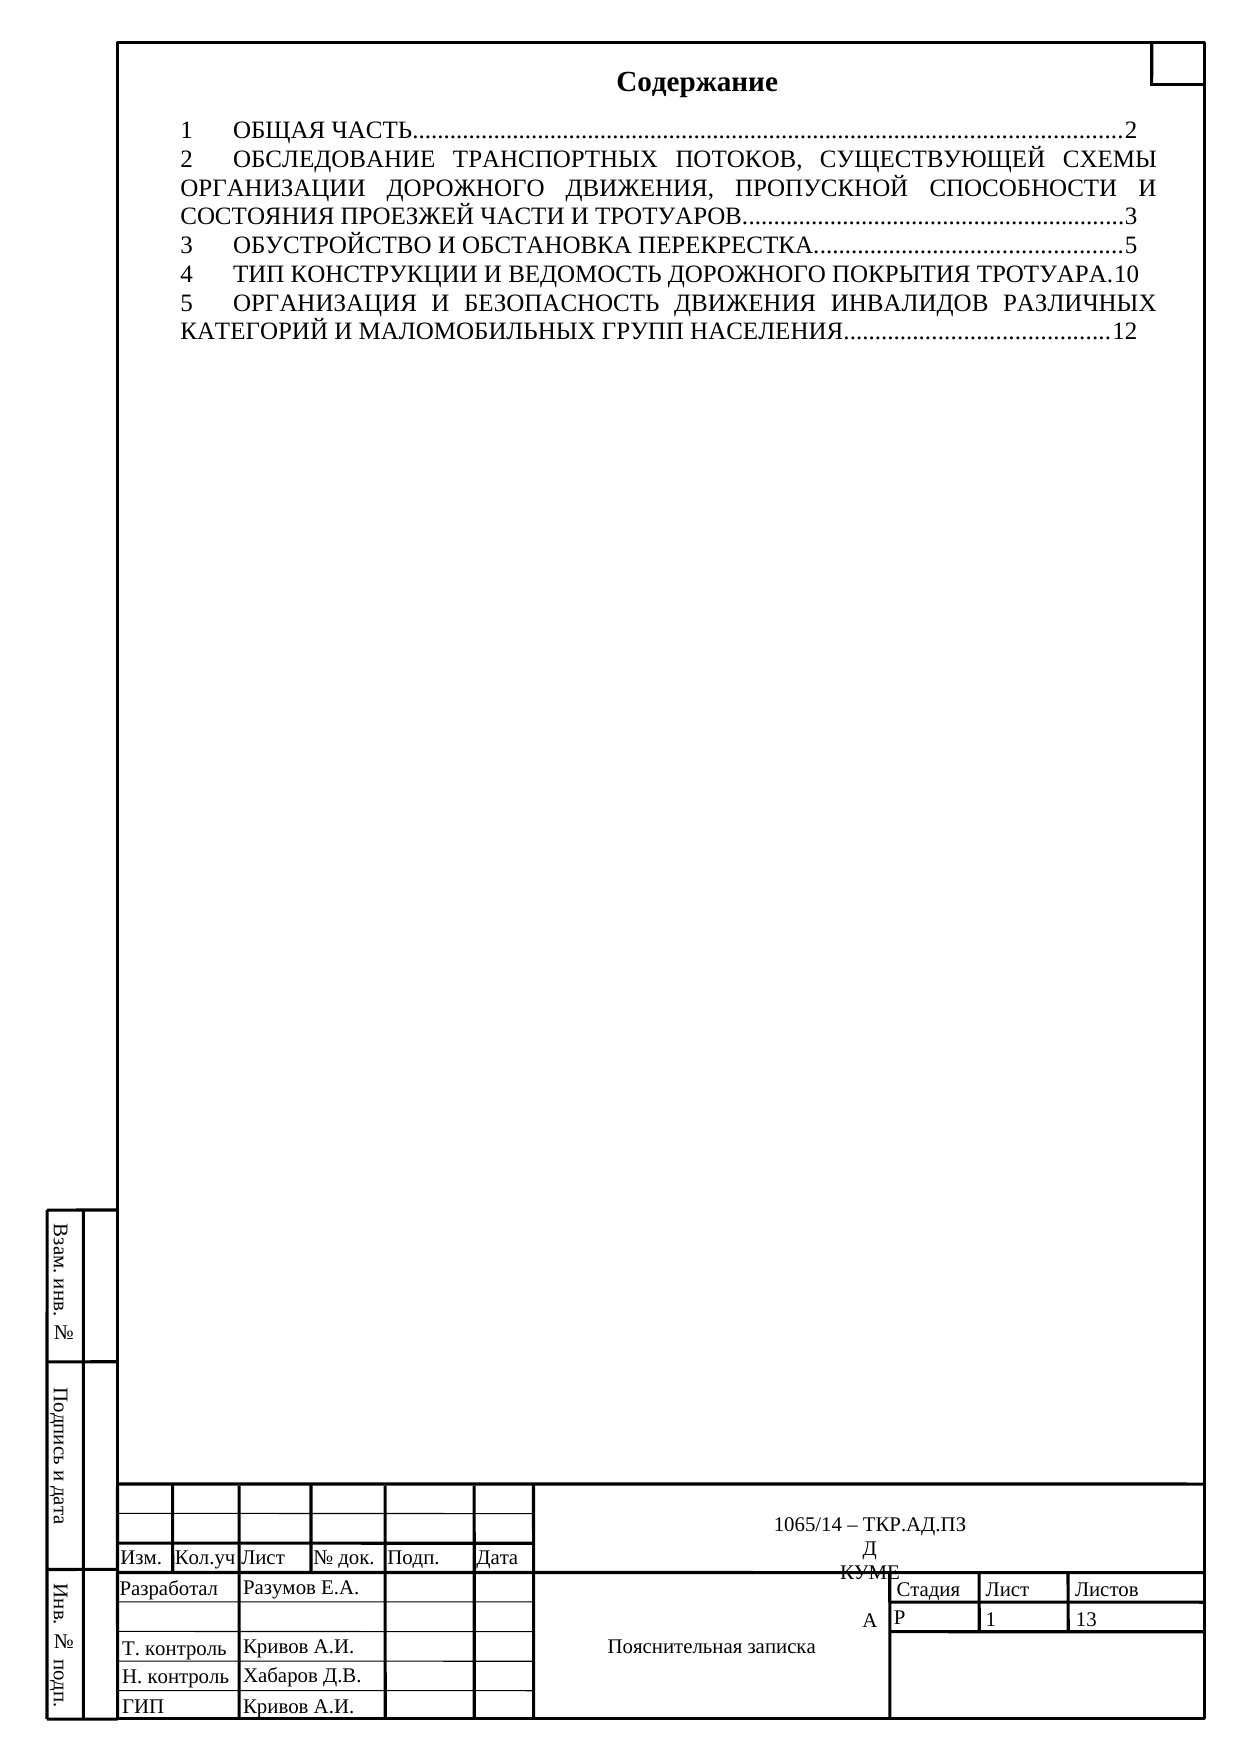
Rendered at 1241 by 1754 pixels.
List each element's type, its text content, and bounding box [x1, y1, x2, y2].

text 5 Организация и безопасность движения инвалидов различных категорий и маломобильных групп населения. 12 [180, 288, 1157, 345]
text 2 Обследование транспортных потоков, существующей схемы организации дорожного движения, пропускной способности и состояния проезжей части и тротуаров. 3 [180, 144, 1157, 230]
text 4 Тип конструкции и ведомость дорожного покрытия тротуара. 10 [180, 259, 1157, 288]
text 3 Обустройство и обстановка перекрестка. 5 [180, 230, 1157, 259]
text 1 Общая часть 2 [180, 115, 1157, 144]
text Содержание [133, 64, 1187, 98]
